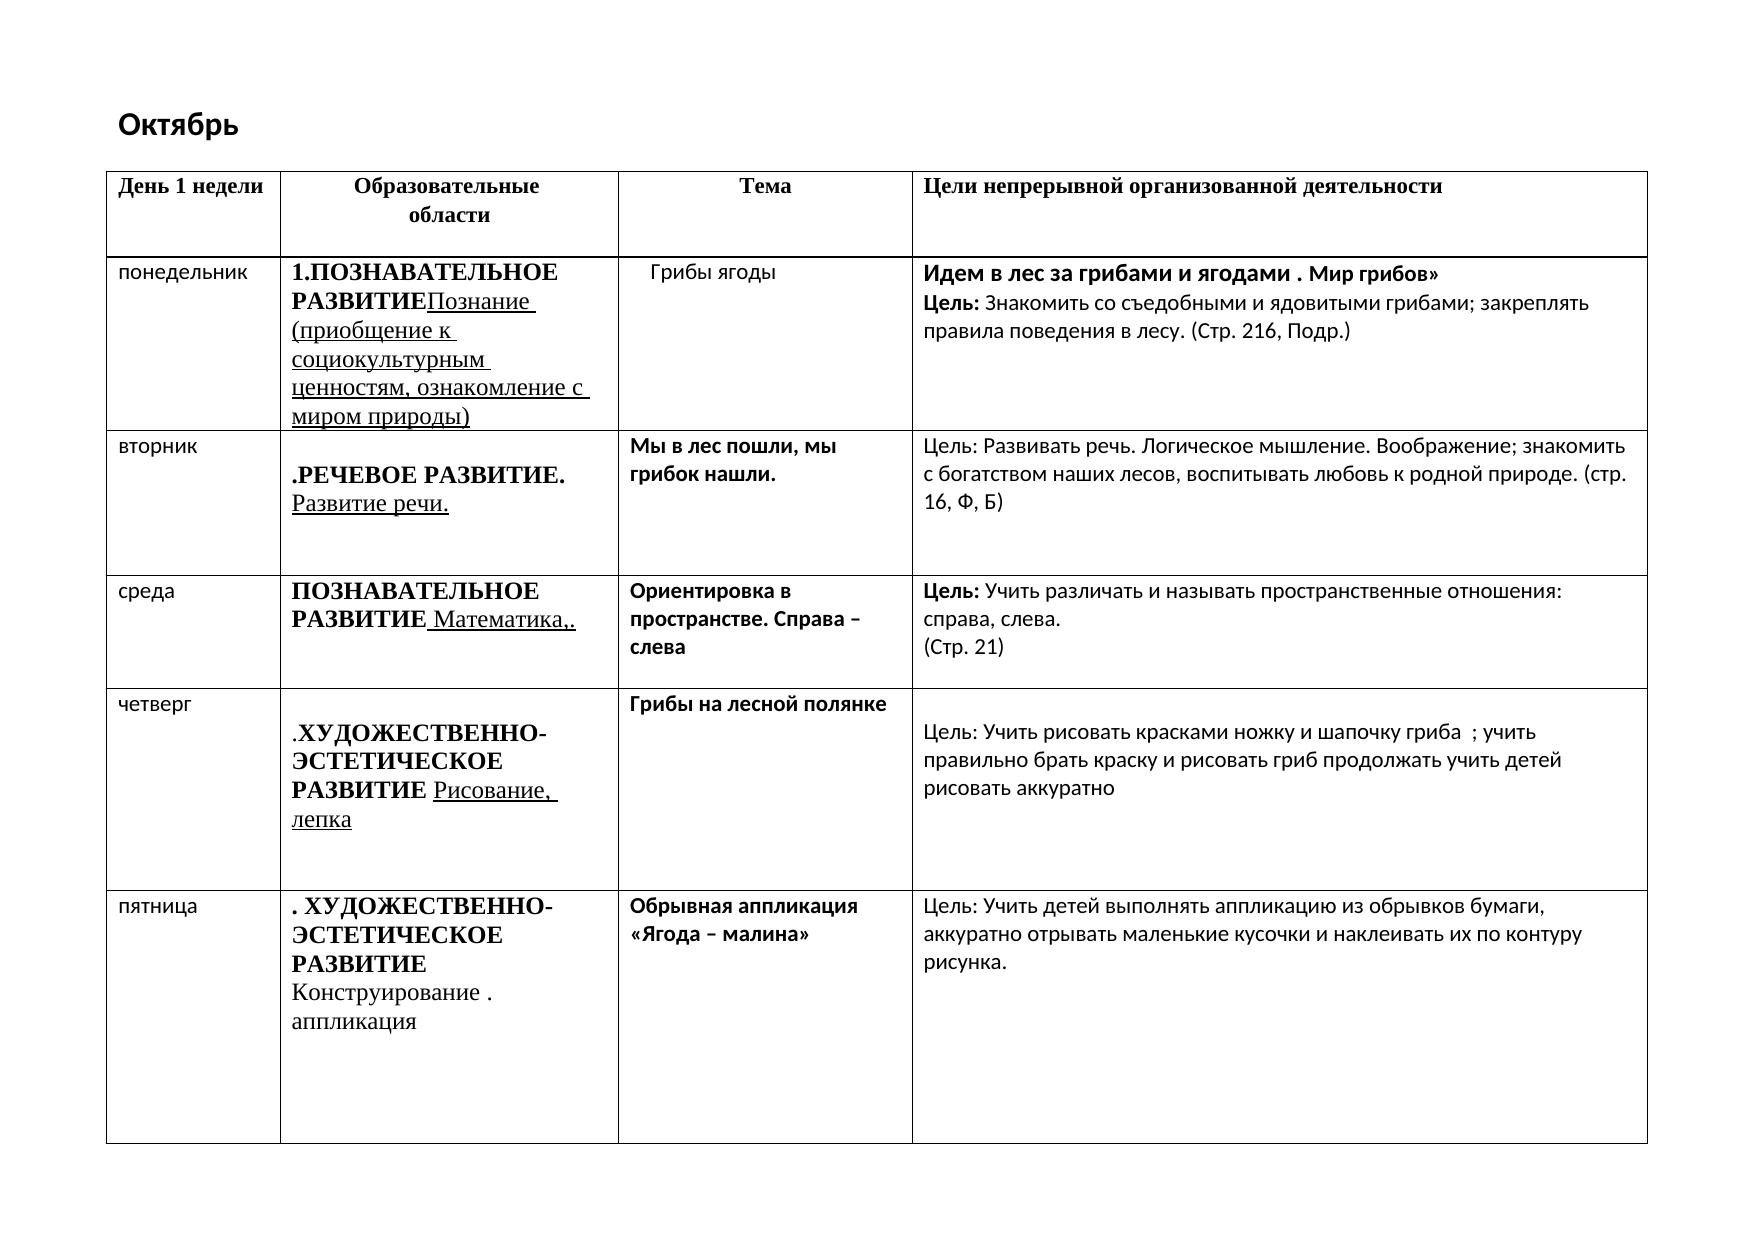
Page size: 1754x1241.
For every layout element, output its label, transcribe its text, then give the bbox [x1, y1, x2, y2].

table_cell Обрывная аппликация «Ягода – малина» [619, 891, 912, 1143]
table_header День 1 недели [107, 172, 280, 256]
table_cell Мы в лес пошли, мы грибок нашли. [619, 431, 912, 575]
table_cell Цель: Учить рисовать красками ножку и шапочку гриба ; учить правильно брать краску и рисовать гриб продолжать учить детей рисовать аккуратно [913, 689, 1647, 890]
table_cell Грибы на лесной полянке [619, 689, 912, 890]
table_header Образовательные области [281, 172, 618, 256]
table_header Тема [619, 172, 912, 256]
table_cell понедельник [107, 258, 280, 430]
table_header Цели непрерывной организованной деятельности [913, 172, 1647, 256]
table_cell .РЕЧЕВОЕ РАЗВИТИЕ. Развитие речи. [281, 431, 618, 575]
table_cell ПОЗНАВАТЕЛЬНОЕ РАЗВИТИЕ Математика,. [281, 576, 618, 688]
table_cell 1.ПОЗНАВАТЕЛЬНОЕ РАЗВИТИЕПознание (приобщение к социокультурным ценностям, ознакомление с миром природы) [281, 258, 618, 430]
table_cell пятница [107, 891, 280, 1143]
table_cell Цель: Развивать речь. Логическое мышление. Воображение; знакомить с богатством наших лесов, воспитывать любовь к родной природе. (стр. 16, Ф, Б) [913, 431, 1647, 575]
table_cell четверг [107, 689, 280, 890]
table_cell Ориентировка в пространстве. Справа – слева [619, 576, 912, 688]
table_cell Идем в лес за грибами и ягодами . Мир грибов» Цель: Знакомить со съедобными и ядовитыми грибами; закреплять правила поведения в лесу. (Стр. 216, Подр.) [913, 258, 1647, 430]
text Октябрь [118, 103, 1636, 144]
table_cell Цель: Учить различать и называть пространственные отношения: справа, слева. (Стр. 21) [913, 576, 1647, 688]
table_cell Цель: Учить детей выполнять аппликацию из обрывков бумаги, аккуратно отрывать маленькие кусочки и наклеивать их по контуру рисунка. [913, 891, 1647, 1143]
table_cell .ХУДОЖЕСТВЕННО-ЭСТЕТИЧЕСКОЕ РАЗВИТИЕ Рисование, лепка [281, 689, 618, 890]
table_cell Грибы ягоды [619, 258, 912, 430]
table_cell среда [107, 576, 280, 688]
table_cell . ХУДОЖЕСТВЕННО-ЭСТЕТИЧЕСКОЕ РАЗВИТИЕ Конструирование . аппликация [281, 891, 618, 1143]
table_cell вторник [107, 431, 280, 575]
